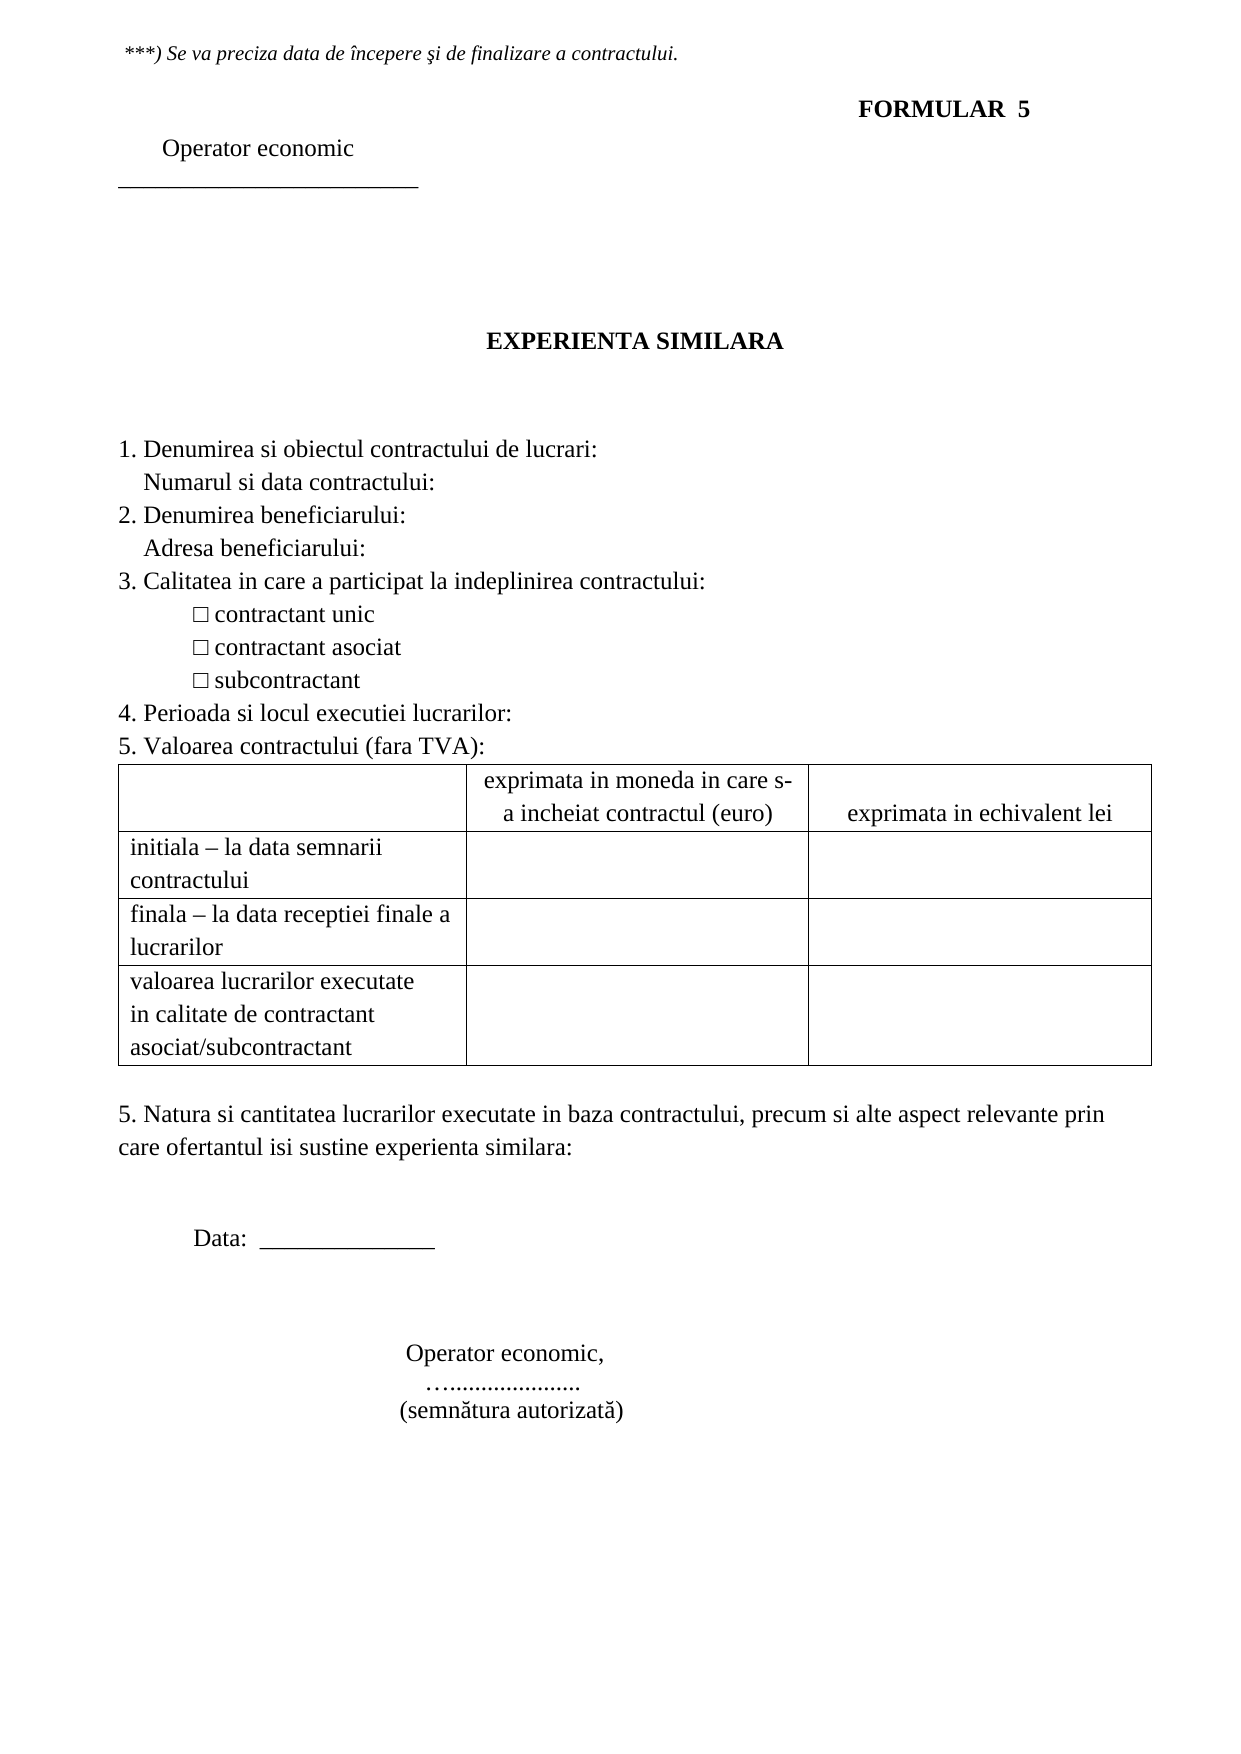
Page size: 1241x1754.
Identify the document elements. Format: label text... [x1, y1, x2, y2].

table_header exprimata in echivalent lei [809, 765, 1151, 831]
text 5. Valoarea contractului (fara TVA): [118, 731, 1152, 759]
text EXPERIENTA SIMILARA [118, 326, 1152, 355]
text 3. Calitatea in care a participat la indeplinirea contractului: [118, 566, 1152, 594]
text 1. Denumirea si obiectul contractului de lucrari: [118, 434, 1152, 462]
table_cell initiala – la data semnarii contractului [119, 832, 466, 898]
text Operator economic, [118, 1338, 1152, 1367]
text □ subcontractant [118, 665, 1152, 693]
text □ contractant unic [118, 599, 1152, 627]
text Numarul si data contractului: [118, 467, 1152, 495]
text 5. Natura si cantitatea lucrarilor executate in baza contractului, precum si alte aspect relevante prin care ofertantul isi sustine experienta similara: [118, 1099, 1152, 1161]
text 2. Denumirea beneficiarului: [118, 500, 1152, 528]
table_cell [467, 966, 808, 1065]
table_cell [809, 832, 1151, 898]
table_cell valoarea lucrarilor executate in calitate de contractant asociat/subcontractant [119, 966, 466, 1065]
text Operator economic ________________________ [118, 133, 1152, 191]
table_header exprimata in moneda in care s-a incheiat contractul (euro) [467, 765, 808, 831]
text …..................... [118, 1367, 1152, 1395]
text Adresa beneficiarului: [118, 533, 1152, 561]
table_cell [809, 899, 1151, 965]
table_header [119, 765, 466, 831]
text 4. Perioada si locul executiei lucrarilor: [118, 698, 1152, 727]
table_cell finala – la data receptiei finale a lucrarilor [119, 899, 466, 965]
text ***) Se va preciza data de începere şi de finalizare a contractului. [118, 41, 1152, 65]
table_cell [809, 966, 1151, 1065]
table_cell [467, 899, 808, 965]
text (semnătura autorizată) [118, 1395, 1152, 1424]
text FORMULAR 5 [118, 94, 1152, 123]
text Data: ______________ [118, 1223, 1152, 1252]
table_cell [467, 832, 808, 898]
text □ contractant asociat [118, 632, 1152, 661]
